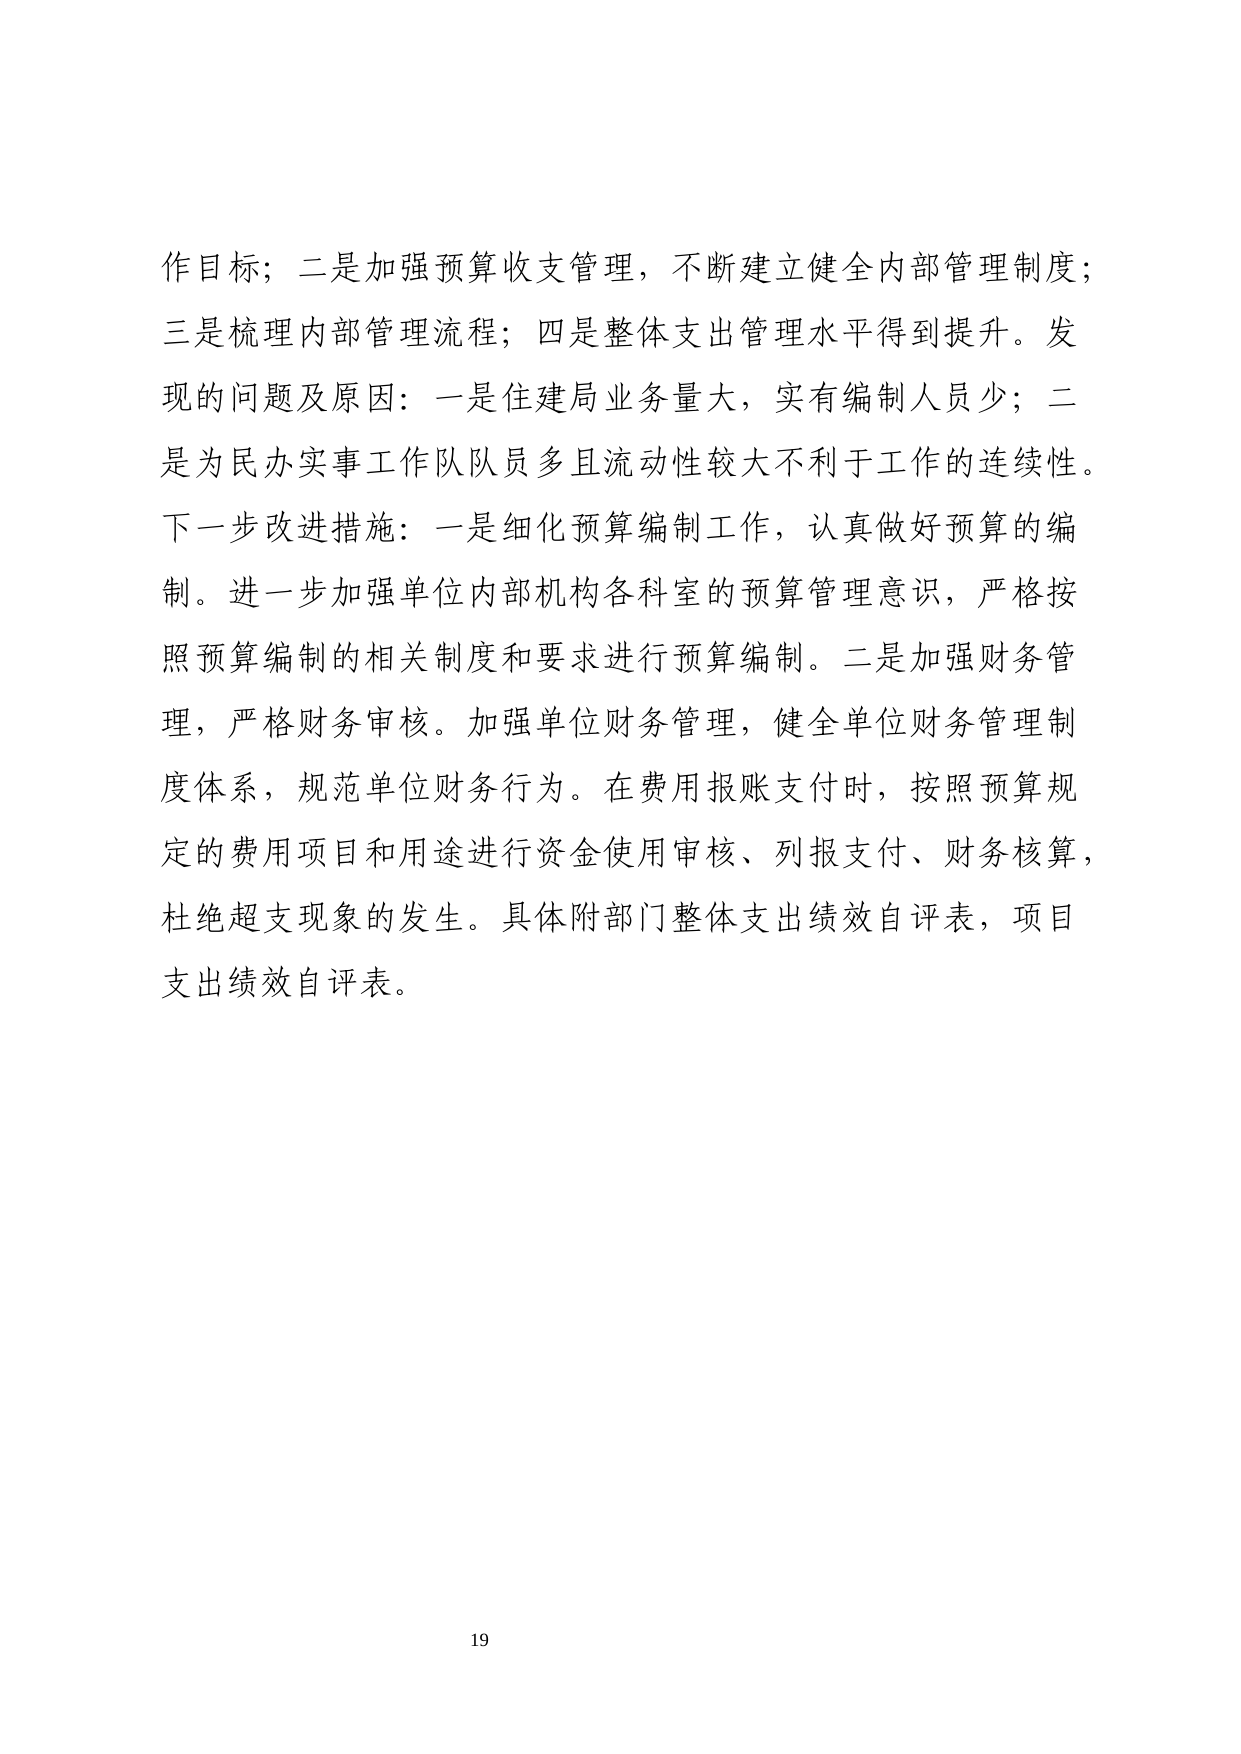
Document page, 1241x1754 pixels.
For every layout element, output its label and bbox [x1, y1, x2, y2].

text [159, 233, 1081, 1013]
